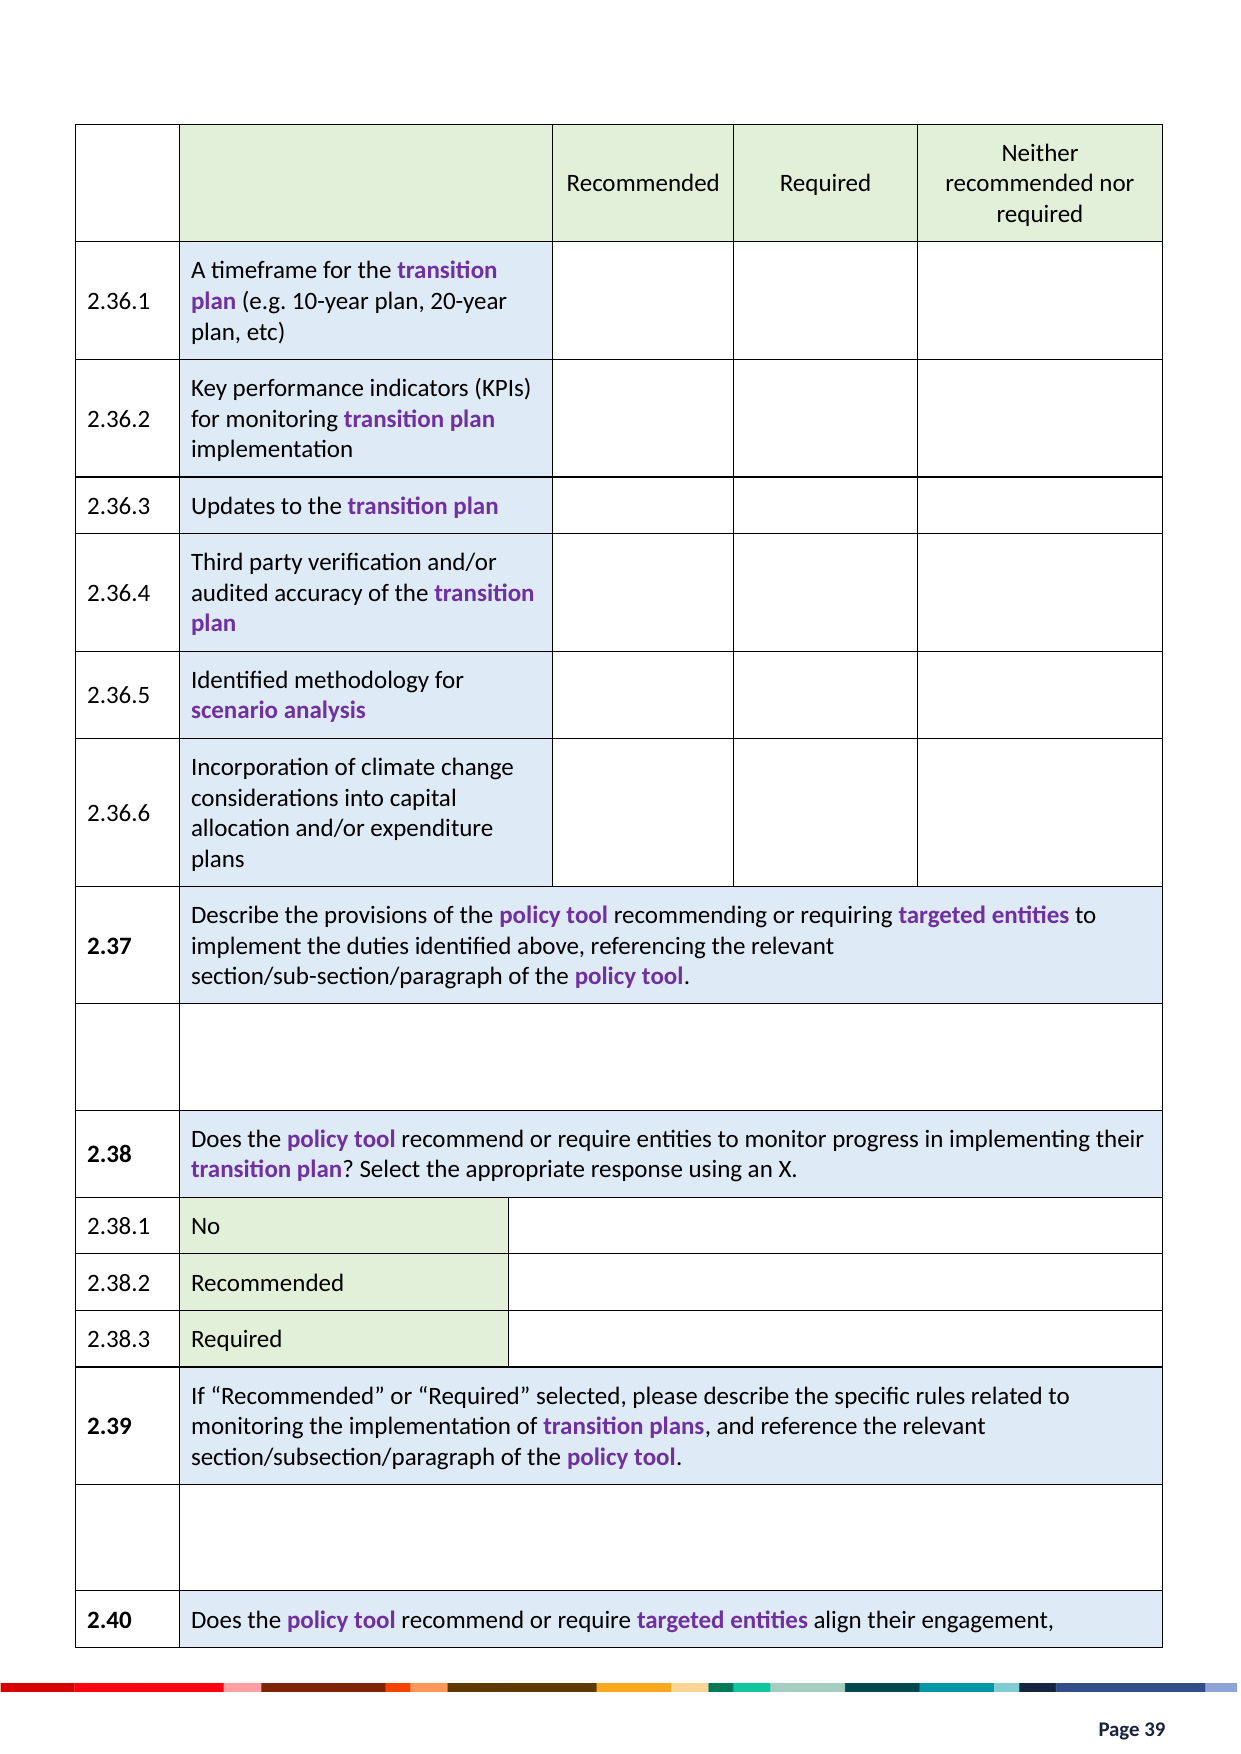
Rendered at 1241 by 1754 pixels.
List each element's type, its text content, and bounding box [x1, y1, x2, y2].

table_cell 2.38.3 [76, 1311, 179, 1366]
table_cell 2.37 [76, 887, 179, 1003]
table_cell [509, 1254, 1162, 1310]
table_cell If “Recommended” or “Required” selected, please describe the specific rules related to monitoring the implementation of transition plans, and reference the relevant section/subsection/paragraph of the policy tool. [180, 1368, 1162, 1484]
table_cell Required [180, 1311, 508, 1366]
table_cell [734, 478, 917, 533]
table_cell Key performance indicators (KPIs) for monitoring transition plan implementation [180, 360, 552, 476]
table_cell [918, 242, 1162, 359]
table_cell Updates to the transition plan [180, 478, 552, 533]
table_cell [553, 478, 733, 533]
table_cell [918, 360, 1162, 476]
table_cell [734, 242, 917, 359]
table_cell [553, 242, 733, 359]
table_cell 2.36.4 [76, 534, 179, 651]
table_cell No [180, 1198, 508, 1253]
table_cell [553, 534, 733, 651]
table_cell [918, 478, 1162, 533]
table_cell 2.38 [76, 1111, 179, 1197]
table_cell Describe the provisions of the policy tool recommending or requiring targeted entities to implement the duties identified above, referencing the relevant section/sub-section/paragraph of the policy tool. [180, 887, 1162, 1003]
table_cell Recommended [180, 1254, 508, 1310]
table_cell Incorporation of climate change considerations into capital allocation and/or expenditure plans [180, 739, 552, 886]
table_cell [553, 652, 733, 738]
table_cell 2.36.2 [76, 360, 179, 476]
table_cell Recommended [553, 125, 733, 241]
table_cell [918, 652, 1162, 738]
table_cell [918, 739, 1162, 886]
picture [0, 1683, 1236, 1692]
table_cell [509, 1198, 1162, 1253]
table_cell 2.36.5 [76, 652, 179, 738]
table_cell [180, 1004, 1162, 1109]
table_cell [180, 1485, 1162, 1590]
table_cell 2.38.1 [76, 1198, 179, 1253]
table_cell 2.38.2 [76, 1254, 179, 1310]
table_cell [553, 360, 733, 476]
table_cell [180, 125, 552, 241]
table_cell [509, 1311, 1162, 1366]
table_cell Does the policy tool recommend or require entities to monitor progress in implementing their transition plan? Select the appropriate response using an X. [180, 1111, 1162, 1197]
table_cell 2.36.1 [76, 242, 179, 359]
table_cell Neither recommended nor required [918, 125, 1162, 241]
table_cell 2.40 [76, 1591, 179, 1647]
table_cell [553, 739, 733, 886]
table_cell Third party verification and/or audited accuracy of the transition plan [180, 534, 552, 651]
table_cell [76, 125, 179, 241]
table_cell [734, 534, 917, 651]
table_cell A timeframe for the transition plan (e.g. 10-year plan, 20-year plan, etc) [180, 242, 552, 359]
table_cell [734, 739, 917, 886]
table_cell [734, 652, 917, 738]
table_cell [734, 360, 917, 476]
table_cell 2.36.3 [76, 478, 179, 533]
table_cell [918, 534, 1162, 651]
table_cell Identified methodology for scenario analysis [180, 652, 552, 738]
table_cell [180, 1591, 1162, 1647]
table_cell [76, 1485, 179, 1590]
table_cell Required [734, 125, 917, 241]
table_cell 2.36.6 [76, 739, 179, 886]
table_cell [76, 1004, 179, 1109]
table_cell 2.39 [76, 1368, 179, 1484]
